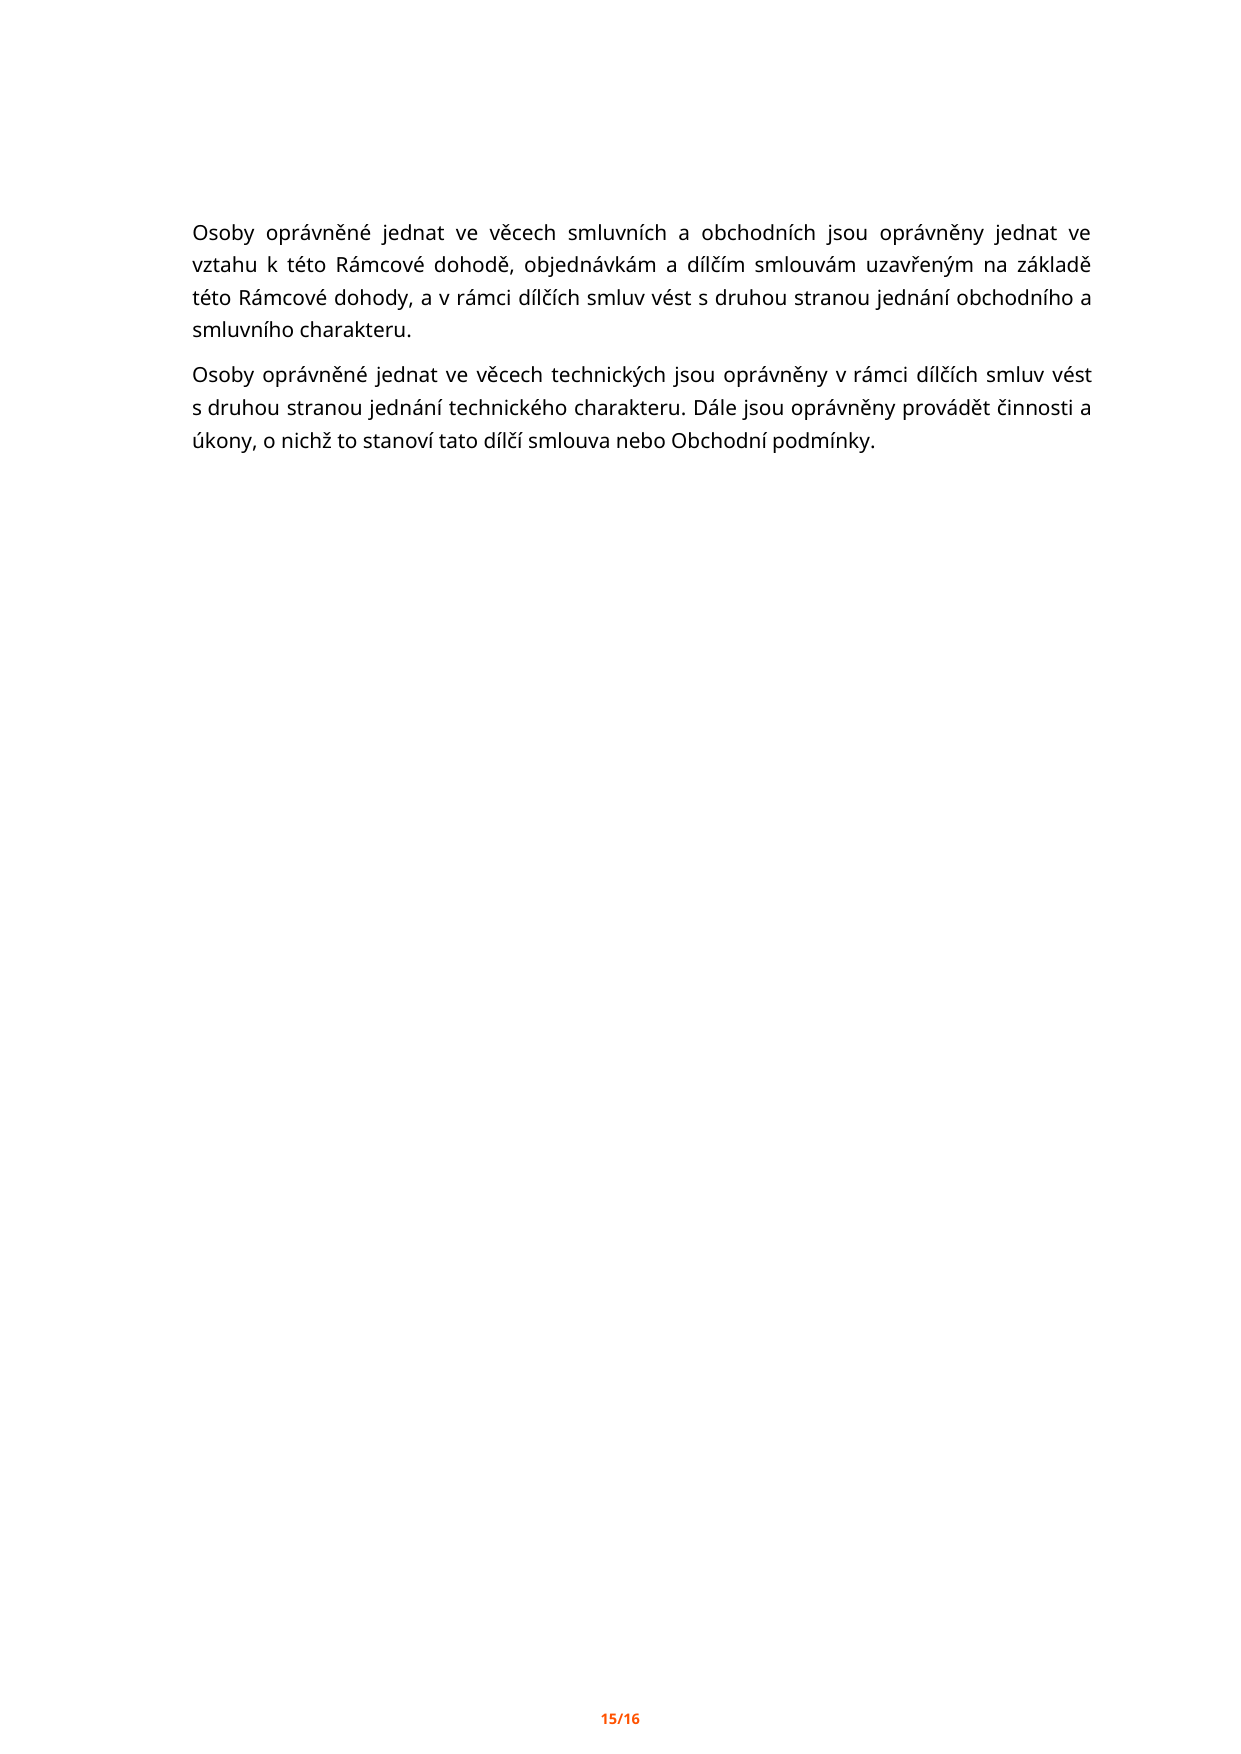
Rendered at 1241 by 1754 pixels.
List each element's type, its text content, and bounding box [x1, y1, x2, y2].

text Osoby oprávněné jednat ve věcech technických jsou oprávněny v rámci dílčích smluv vést s druhou stranou jednání technického charakteru. Dále jsou oprávněny provádět činnosti a úkony, o nichž to stanoví tato dílčí smlouva nebo Obchodní podmínky. [192, 361, 1093, 454]
text Osoby oprávněné jednat ve věcech smluvních a obchodních jsou oprávněny jednat ve vztahu k této Rámcové dohodě, objednávkám a dílčím smlouvám uzavřeným na základě této Rámcové dohody, a v rámci dílčích smluv vést s druhou stranou jednání obchodního a smluvního charakteru. [192, 218, 1093, 344]
